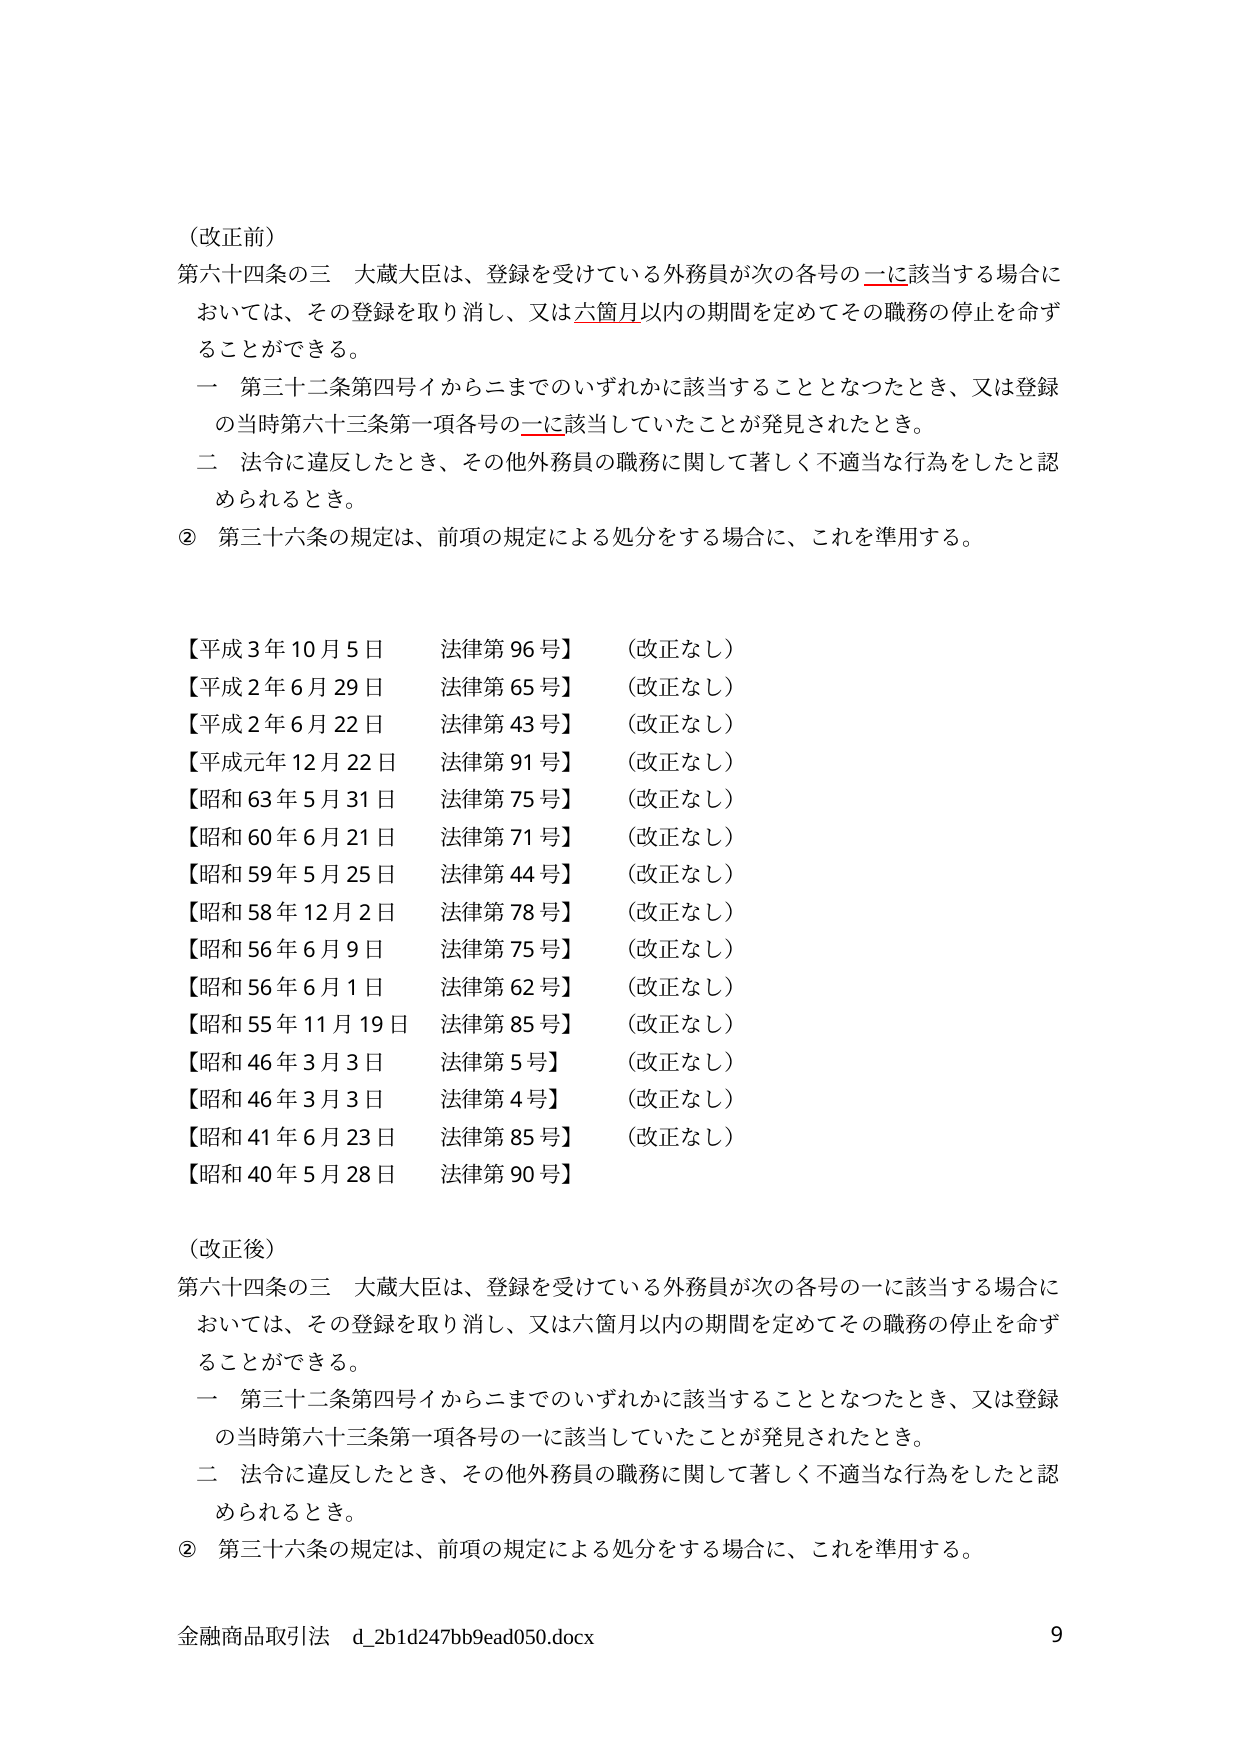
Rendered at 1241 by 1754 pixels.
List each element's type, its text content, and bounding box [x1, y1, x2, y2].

text 【昭和46年3月3日 法律第5号】 （改正なし） [177, 1042, 1063, 1079]
text （改正前） [177, 217, 1063, 254]
text 【昭和46年3月3日 法律第4号】 （改正なし） [177, 1079, 1063, 1117]
text 二 法令に違反したとき、その他外務員の職務に関して著しく不適当な行為をしたと認められるとき。 [196, 1454, 1063, 1529]
text 【昭和58年12月2日 法律第78号】 （改正なし） [177, 892, 1063, 929]
text 二 法令に違反したとき、その他外務員の職務に関して著しく不適当な行為をしたと認められるとき。 [196, 442, 1063, 517]
text 【昭和40年5月28日 法律第90号】 [177, 1154, 1063, 1192]
text 【昭和55年11月19日 法律第85号】 （改正なし） [177, 1004, 1063, 1042]
text ② 第三十六条の規定は、前項の規定による処分をする場合に、これを準用する。 [177, 517, 1063, 554]
text 一 第三十二条第四号イからニまでのいずれかに該当することとなつたとき、又は登録の当時第六十三条第一項各号の一に該当していたことが発見されたとき。 [196, 367, 1063, 442]
text 【昭和63年5月31日 法律第75号】 （改正なし） [177, 779, 1063, 817]
text 一 第三十二条第四号イからニまでのいずれかに該当することとなつたとき、又は登録の当時第六十三条第一項各号の一に該当していたことが発見されたとき。 [196, 1379, 1063, 1454]
text 第六十四条の三 大蔵大臣は、登録を受けている外務員が次の各号の一に該当する場合においては、その登録を取り消し、又は六箇月以内の期間を定めてその職務の停止を命ずることができる。 [177, 1267, 1063, 1379]
text 第六十四条の三 大蔵大臣は、登録を受けている外務員が次の各号の一に該当する場合においては、その登録を取り消し、又は六箇月以内の期間を定めてその職務の停止を命ずることができる。 [177, 254, 1063, 367]
text 【昭和56年6月9日 法律第75号】 （改正なし） [177, 929, 1063, 967]
text 【昭和59年5月25日 法律第44号】 （改正なし） [177, 854, 1063, 892]
text 【平成元年12月22日 法律第91号】 （改正なし） [177, 742, 1063, 779]
text 【昭和60年6月21日 法律第71号】 （改正なし） [177, 817, 1063, 854]
text ② 第三十六条の規定は、前項の規定による処分をする場合に、これを準用する。 [177, 1529, 1063, 1567]
text 【平成2年6月29日 法律第65号】 （改正なし） [177, 667, 1063, 704]
text 【昭和56年6月1日 法律第62号】 （改正なし） [177, 967, 1063, 1004]
text 【昭和41年6月23日 法律第85号】 （改正なし） [177, 1117, 1063, 1154]
text 【平成3年10月5日 法律第96号】 （改正なし） [177, 629, 1063, 667]
text 【平成2年6月22日 法律第43号】 （改正なし） [177, 704, 1063, 742]
text （改正後） [177, 1229, 1063, 1267]
